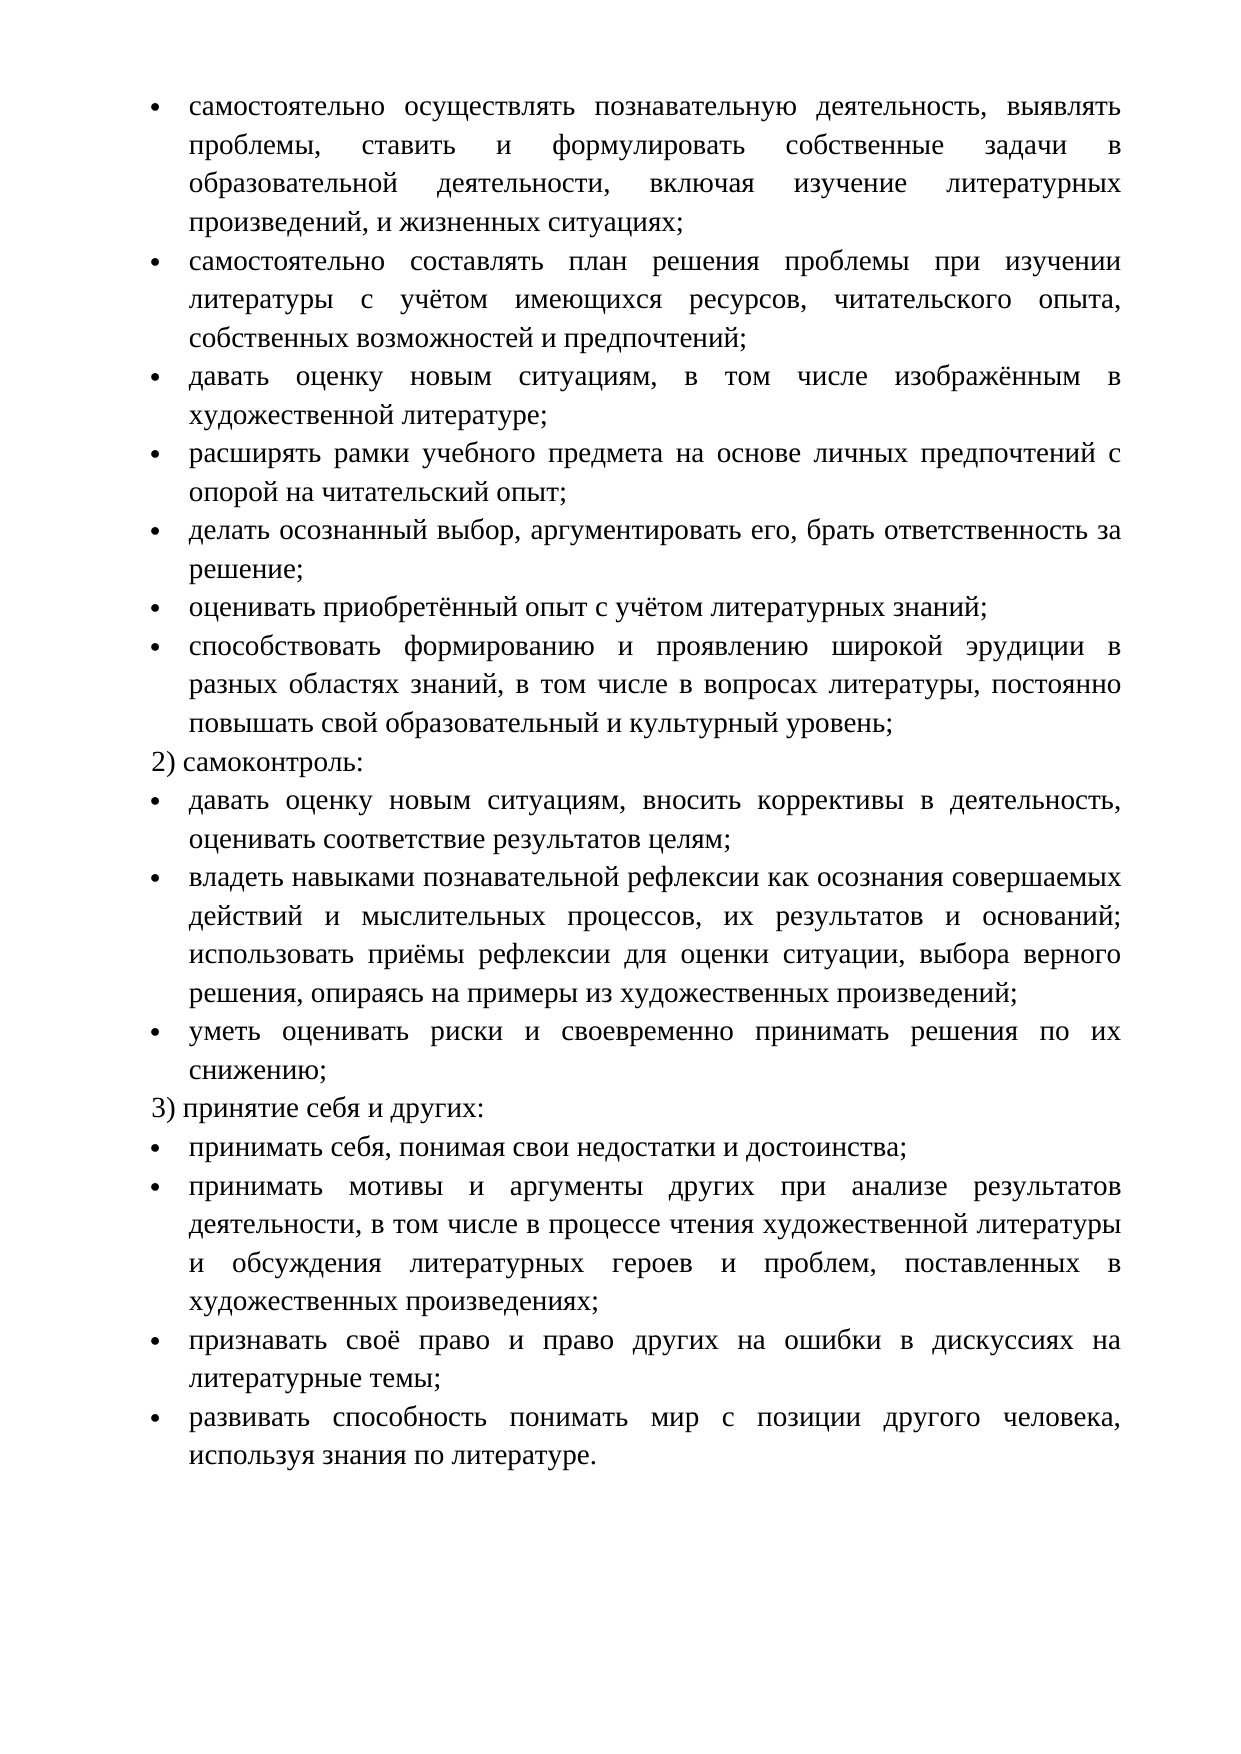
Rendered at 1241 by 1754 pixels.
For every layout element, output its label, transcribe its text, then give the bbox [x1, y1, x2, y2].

list уметь оценивать риски и своевременно принимать решения по их снижению; [151, 1013, 1122, 1086]
list самостоятельно осуществлять познавательную деятельность, выявлять проблемы, ставить и формулировать собственные задачи в образовательной деятельности, включая изучение литературных произведений, и жизненных ситуациях; [151, 88, 1122, 238]
list признавать своё право и право других на ошибки в дискуссиях на литературные темы; [151, 1322, 1122, 1394]
list оценивать приобретённый опыт с учётом литературных знаний; [151, 589, 1122, 623]
list давать оценку новым ситуациям, вносить коррективы в деятельность, оценивать соответствие результатов целям; [151, 782, 1122, 854]
text 3) принятие себя и других: [89, 1091, 1122, 1124]
list самостоятельно составлять план решения проблемы при изучении литературы с учётом имеющихся ресурсов, читательского опыта, собственных возможностей и предпочтений; [151, 243, 1122, 353]
list принимать себя, понимая свои недостатки и достоинства; [151, 1129, 1122, 1163]
list давать оценку новым ситуациям, в том числе изображённым в художественной литературе; [151, 358, 1122, 430]
list расширять рамки учебного предмета на основе личных предпочтений с опорой на читательский опыт; [151, 435, 1122, 507]
list способствовать формированию и проявлению широкой эрудиции в разных областях знаний, в том числе в вопросах литературы, постоянно повышать свой образовательный и культурный уровень; [151, 628, 1122, 739]
text 2) самоконтроль: [89, 744, 1122, 777]
list делать осознанный выбор, аргументировать его, брать ответственность за решение; [151, 512, 1122, 584]
list владеть навыками познавательной рефлексии как осознания совершаемых действий и мыслительных процессов, их результатов и оснований; использовать приёмы рефлексии для оценки ситуации, выбора верного решения, опираясь на примеры из художественных произведений; [151, 859, 1122, 1008]
list развивать способность понимать мир с позиции другого человека, используя знания по литературе. [151, 1399, 1122, 1471]
list принимать мотивы и аргументы других при анализе результатов деятельности, в том числе в процессе чтения художественной литературы и обсуждения литературных героев и проблем, поставленных в художественных произведениях; [151, 1168, 1122, 1317]
